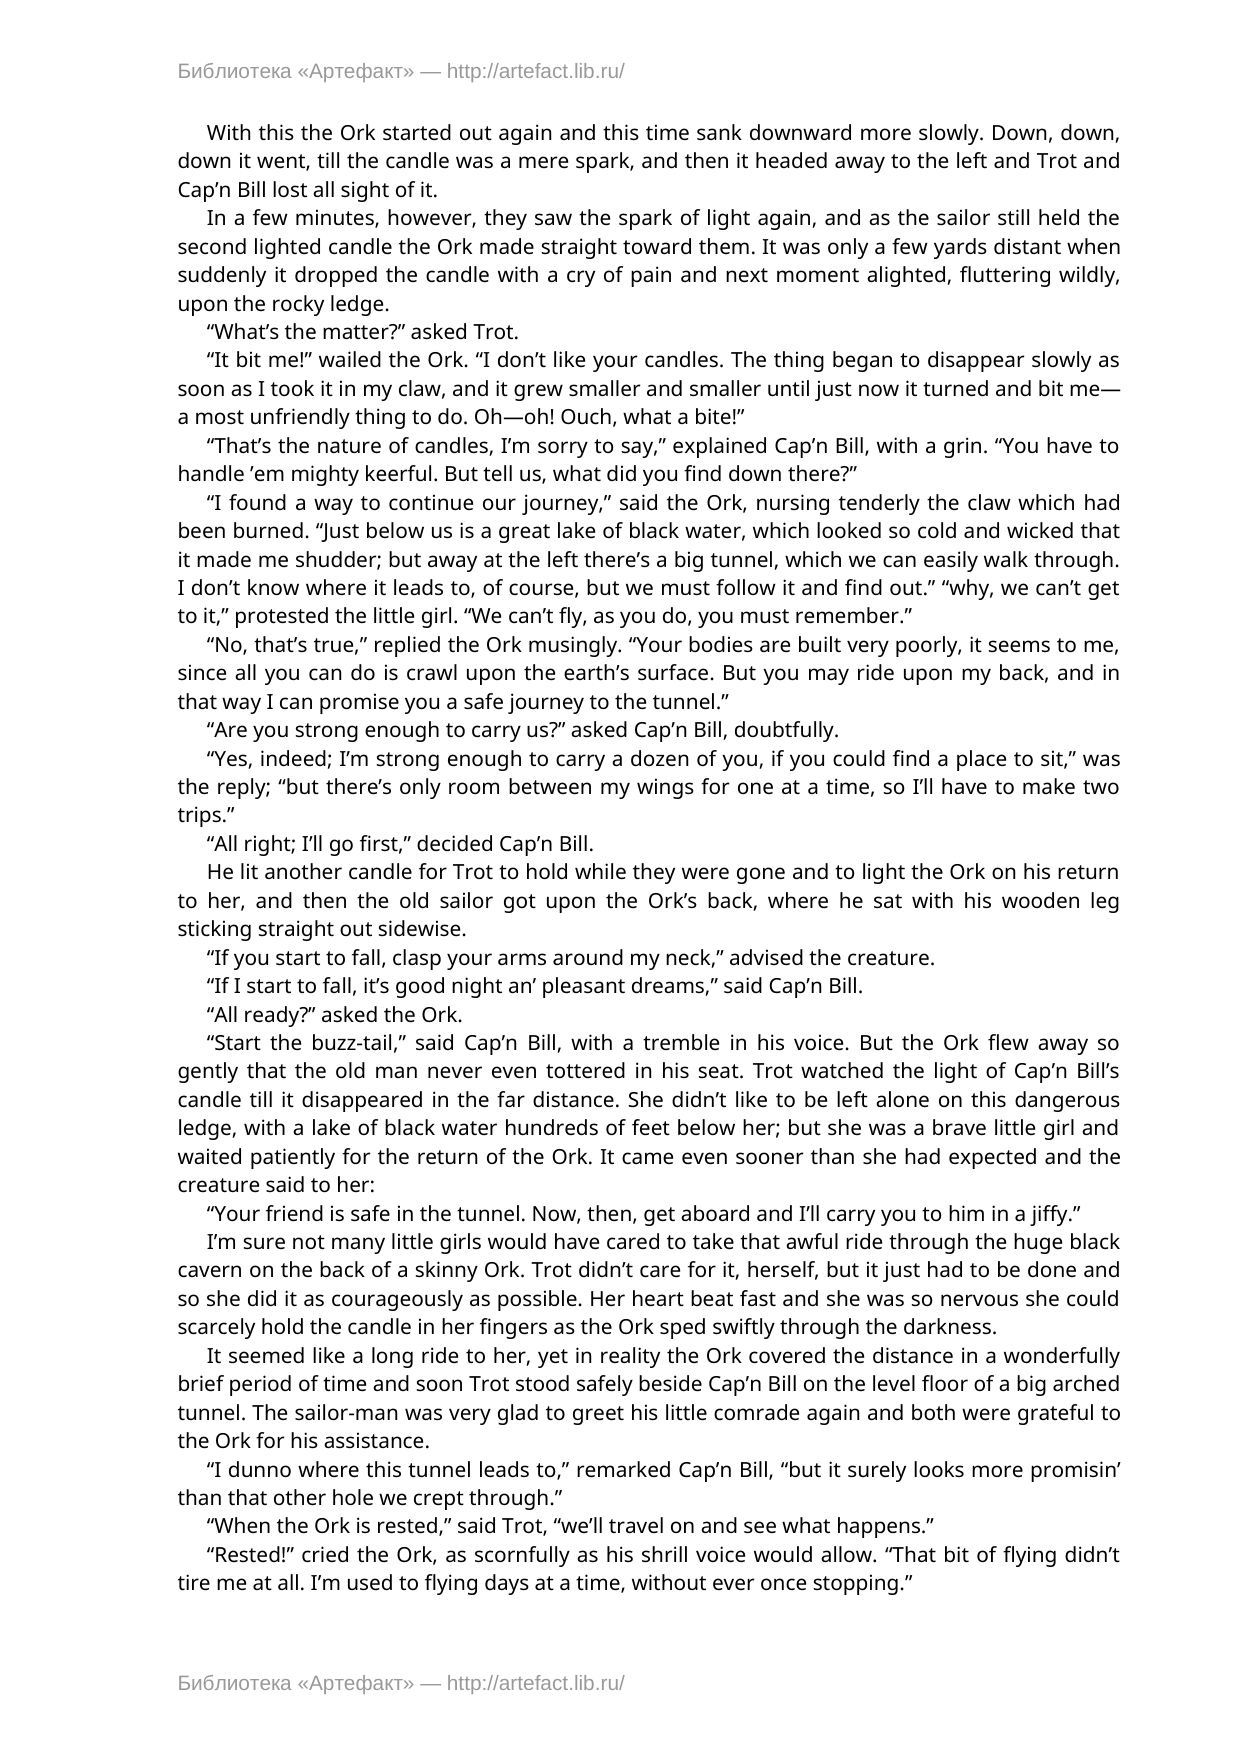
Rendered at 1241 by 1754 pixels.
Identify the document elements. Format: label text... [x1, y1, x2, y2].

text “All ready?” asked the Ork. [177, 1000, 1122, 1028]
text “When the Ork is rested,” said Trot, “we’ll travel on and see what happens.” [177, 1512, 1122, 1540]
text “All right; I’ll go first,” decided Cap’n Bill. [177, 829, 1122, 857]
text “Your friend is safe in the tunnel. Now, then, get aboard and I’ll carry you to him in a jiffy.” [177, 1199, 1122, 1227]
text I’m sure not many little girls would have cared to take that awful ride through the huge black cavern on the back of a skinny Ork. Trot didn’t care for it, herself, but it just had to be done and so she did it as courageously as possible. Her heart beat fast and she was so nervous she could scarcely hold the candle in her fingers as the Ork sped swiftly through the darkness. [177, 1227, 1122, 1341]
text With this the Ork started out again and this time sank downward more slowly. Down, down, down it went, till the candle was a mere spark, and then it headed away to the left and Trot and Cap’n Bill lost all sight of it. [177, 118, 1122, 203]
text “If you start to fall, clasp your arms around my neck,” advised the creature. [177, 943, 1122, 971]
text “I found a way to continue our journey,” said the Ork, nursing tenderly the claw which had been burned. “Just below us is a great lake of black water, which looked so cold and wicked that it made me shudder; but away at the left there’s a big tunnel, which we can easily walk through. I don’t know where it leads to, of course, but we must follow it and find out.” “why, we can’t get to it,” protested the little girl. “We can’t fly, as you do, you must remember.” [177, 488, 1122, 630]
text “What’s the matter?” asked Trot. [177, 317, 1122, 346]
text “I dunno where this tunnel leads to,” remarked Cap’n Bill, “but it surely looks more promisin’ than that other hole we crept through.” [177, 1455, 1122, 1512]
text “If I start to fall, it’s good night an’ pleasant dreams,” said Cap’n Bill. [177, 971, 1122, 1000]
text “No, that’s true,” replied the Ork musingly. “Your bodies are built very poorly, it seems to me, since all you can do is crawl upon the earth’s surface. But you may ride upon my back, and in that way I can promise you a safe journey to the tunnel.” [177, 630, 1122, 715]
text In a few minutes, however, they saw the spark of light again, and as the sailor still held the second lighted candle the Ork made straight toward them. It was only a few yards distant when suddenly it dropped the candle with a cry of pain and next moment alighted, fluttering wildly, upon the rocky ledge. [177, 203, 1122, 317]
text He lit another candle for Trot to hold while they were gone and to light the Ork on his return to her, and then the old sailor got upon the Ork’s back, where he sat with his wooden leg sticking straight out sidewise. [177, 857, 1122, 943]
text “Are you strong enough to carry us?” asked Cap’n Bill, doubtfully. [177, 715, 1122, 744]
text “Start the buzz-tail,” said Cap’n Bill, with a tremble in his voice. But the Ork flew away so gently that the old man never even tottered in his seat. Trot watched the light of Cap’n Bill’s candle till it disappeared in the far distance. She didn’t like to be left alone on this dangerous ledge, with a lake of black water hundreds of feet below her; but she was a brave little girl and waited patiently for the return of the Ork. It came even sooner than she had expected and the creature said to her: [177, 1028, 1122, 1199]
text “It bit me!” wailed the Ork. “I don’t like your candles. The thing began to disappear slowly as soon as I took it in my claw, and it grew smaller and smaller until just now it turned and bit me—a most unfriendly thing to do. Oh—oh! Ouch, what a bite!” [177, 346, 1122, 431]
text “That’s the nature of candles, I’m sorry to say,” explained Cap’n Bill, with a grin. “You have to handle ’em mighty keerful. But tell us, what did you find down there?” [177, 431, 1122, 488]
text “Yes, indeed; I’m strong enough to carry a dozen of you, if you could find a place to sit,” was the reply; “but there’s only room between my wings for one at a time, so I’ll have to make two trips.” [177, 744, 1122, 829]
text It seemed like a long ride to her, yet in reality the Ork covered the distance in a wonderfully brief period of time and soon Trot stood safely beside Cap’n Bill on the level floor of a big arched tunnel. The sailor-man was very glad to greet his little comrade again and both were grateful to the Ork for his assistance. [177, 1341, 1122, 1455]
text “Rested!” cried the Ork, as scornfully as his shrill voice would allow. “That bit of flying didn’t tire me at all. I’m used to flying days at a time, without ever once stopping.” [177, 1540, 1122, 1597]
